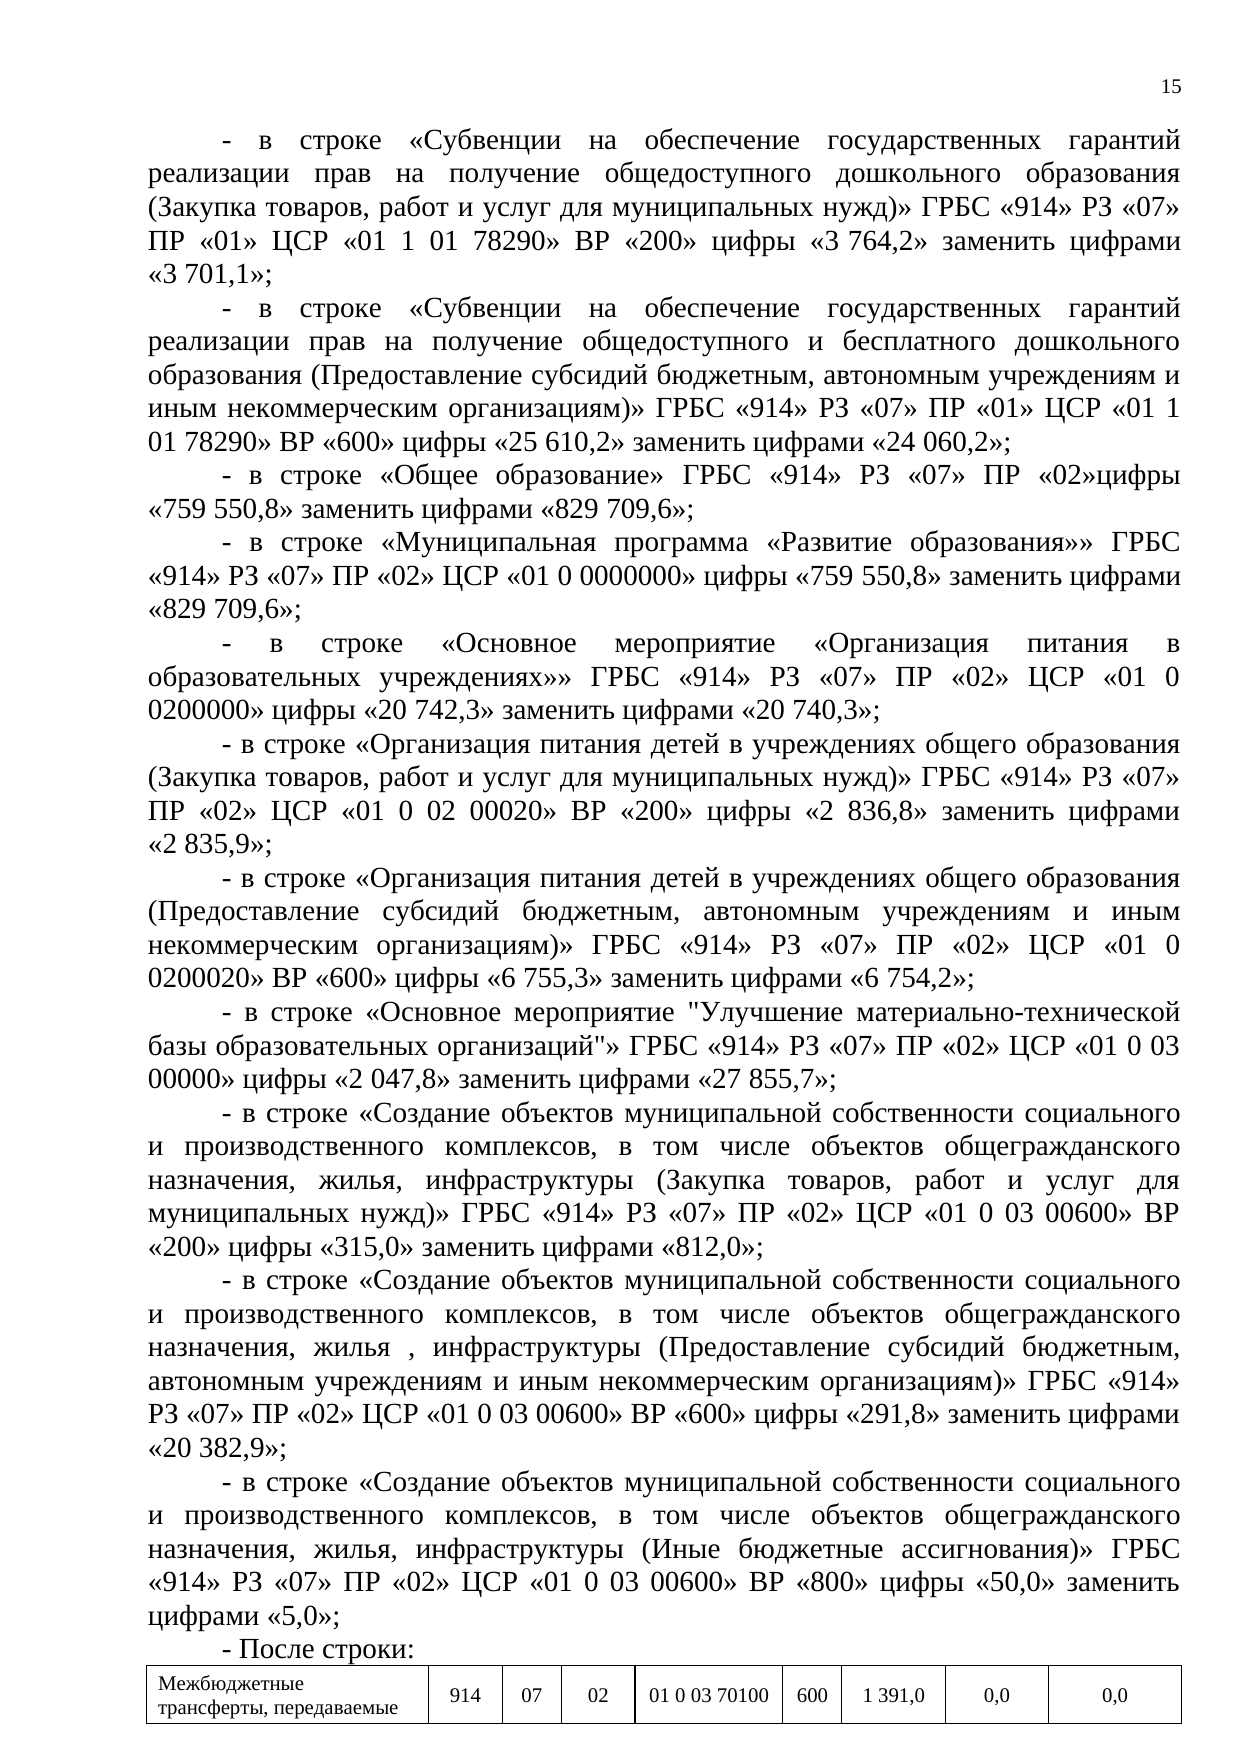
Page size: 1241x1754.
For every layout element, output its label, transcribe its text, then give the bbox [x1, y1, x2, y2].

text - в строке «Создание объектов муниципальной собственности социального и производственного комплексов, в том числе объектов общегражданского назначения, жилья , инфраструктуры (Предоставление субсидий бюджетным, автономным учреждениям и иным некоммерческим организациям)» ГРБС «914» РЗ «07» ПР «02» ЦСР «01 0 03 00600» ВР «600» цифры «291,8» заменить цифрами «20 382,9»; [148, 1262, 1181, 1464]
table_header 0,0 [946, 1666, 1048, 1723]
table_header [147, 1666, 428, 1723]
table_header 1 391,0 [842, 1666, 945, 1723]
table_header 600 [783, 1666, 841, 1723]
table_header 01 0 03 70100 [636, 1666, 782, 1723]
table_header 02 [562, 1666, 634, 1723]
text - в строке «Организация питания детей в учреждениях общего образования (Закупка товаров, работ и услуг для муниципальных нужд)» ГРБС «914» РЗ «07» ПР «02» ЦСР «01 0 02 00020» ВР «200» цифры «2 836,8» заменить цифрами «2 835,9»; [148, 726, 1181, 860]
text - в строке «Основное мероприятие "Улучшение материально-технической базы образовательных организаций"» ГРБС «914» РЗ «07» ПР «02» ЦСР «01 0 03 00000» цифры «2 047,8» заменить цифрами «27 855,7»; [148, 994, 1181, 1095]
text - в строке «Организация питания детей в учреждениях общего образования (Предоставление субсидий бюджетным, автономным учреждениям и иным некоммерческим организациям)» ГРБС «914» РЗ «07» ПР «02» ЦСР «01 0 0200020» ВР «600» цифры «6 755,3» заменить цифрами «6 754,2»; [148, 860, 1181, 994]
text - в строке «Общее образование» ГРБС «914» РЗ «07» ПР «02»цифры «759 550,8» заменить цифрами «829 709,6»; [148, 457, 1181, 524]
text - в строке «Субвенции на обеспечение государственных гарантий реализации прав на получение общедоступного и бесплатного дошкольного образования (Предоставление субсидий бюджетным, автономным учреждениям и иным некоммерческим организациям)» ГРБС «914» РЗ «07» ПР «01» ЦСР «01 1 01 78290» ВР «600» цифры «25 610,2» заменить цифрами «24 060,2»; [148, 290, 1181, 457]
text - в строке «Создание объектов муниципальной собственности социального и производственного комплексов, в том числе объектов общегражданского назначения, жилья, инфраструктуры (Закупка товаров, работ и услуг для муниципальных нужд)» ГРБС «914» РЗ «07» ПР «02» ЦСР «01 0 03 00600» ВР «200» цифры «315,0» заменить цифрами «812,0»; [148, 1095, 1181, 1262]
text - в строке «Субвенции на обеспечение государственных гарантий реализации прав на получение общедоступного дошкольного образования (Закупка товаров, работ и услуг для муниципальных нужд)» ГРБС «914» РЗ «07» ПР «01» ЦСР «01 1 01 78290» ВР «200» цифры «3 764,2» заменить цифрами «3 701,1»; [148, 122, 1181, 290]
table_header 07 [503, 1666, 561, 1723]
text - в строке «Основное мероприятие «Организация питания в образовательных учреждениях»» ГРБС «914» РЗ «07» ПР «02» ЦСР «01 0 0200000» цифры «20 742,3» заменить цифрами «20 740,3»; [148, 625, 1181, 726]
table_header 0,0 [1049, 1666, 1181, 1723]
table_header 914 [429, 1666, 502, 1723]
text - в строке «Муниципальная программа «Развитие образования»» ГРБС «914» РЗ «07» ПР «02» ЦСР «01 0 0000000» цифры «759 550,8» заменить цифрами «829 709,6»; [148, 524, 1181, 625]
text - После строки: [148, 1631, 1181, 1665]
text - в строке «Создание объектов муниципальной собственности социального и производственного комплексов, в том числе объектов общегражданского назначения, жилья, инфраструктуры (Иные бюджетные ассигнования)» ГРБС «914» РЗ «07» ПР «02» ЦСР «01 0 03 00600» ВР «800» цифры «50,0» заменить цифрами «5,0»; [148, 1464, 1181, 1631]
